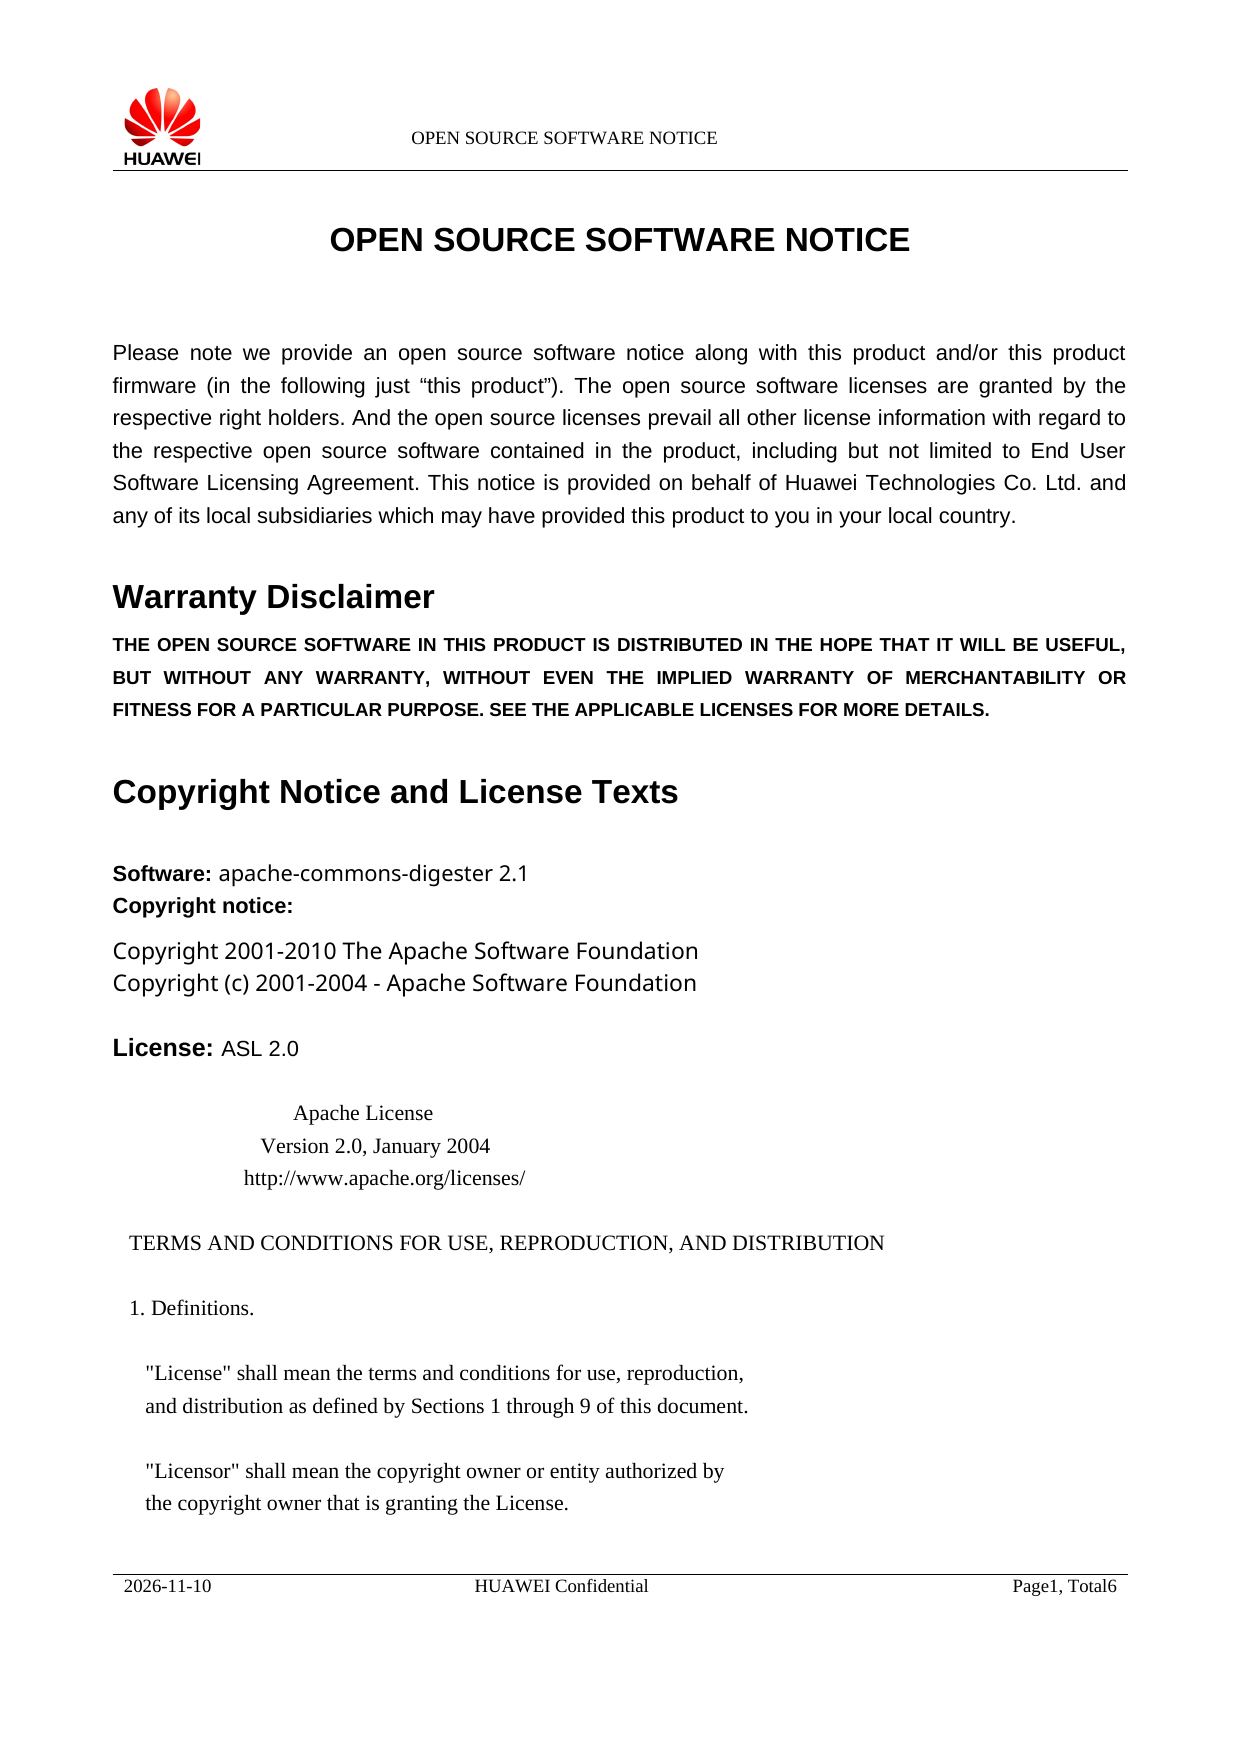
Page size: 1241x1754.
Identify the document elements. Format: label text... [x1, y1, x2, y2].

text Copyright Notice and License Texts [112, 759, 1128, 824]
text The open source software in this product is distributed in the hope that it will be useful, but WITHOUT ANY WARRANTY, without even the implied warranty of MERCHANTABILITY or FITNESS FOR A PARTICULAR PURPOSE. See the applicable licenses for more details. [112, 629, 1128, 726]
text Warranty Disclaimer [112, 564, 1128, 629]
text Copyright 2001-2010 The Apache Software Foundation Copyright (c) 2001-2004 - Apache Software Foundation [112, 934, 1128, 1031]
text Please note we provide an open source software notice along with this product and/or this product firmware (in the following just “this product”). The open source software licenses are granted by the respective right holders. And the open source licenses prevail all other license information with regard to the respective open source software contained in the product, including but not limited to End User Software Licensing Agreement. This notice is provided on behalf of Huawei Technologies Co. Ltd. and any of its local subsidiaries which may have provided this product to you in your local country. [112, 336, 1128, 531]
text OPEN SOURCE SOFTWARE NOTICE [112, 206, 1128, 271]
picture [124, 88, 201, 165]
text Copyright notice: [112, 889, 1128, 921]
title Software: apache-commons-digester 2.1 [112, 856, 1128, 889]
text License: ASL 2.0 [112, 1031, 1128, 1064]
